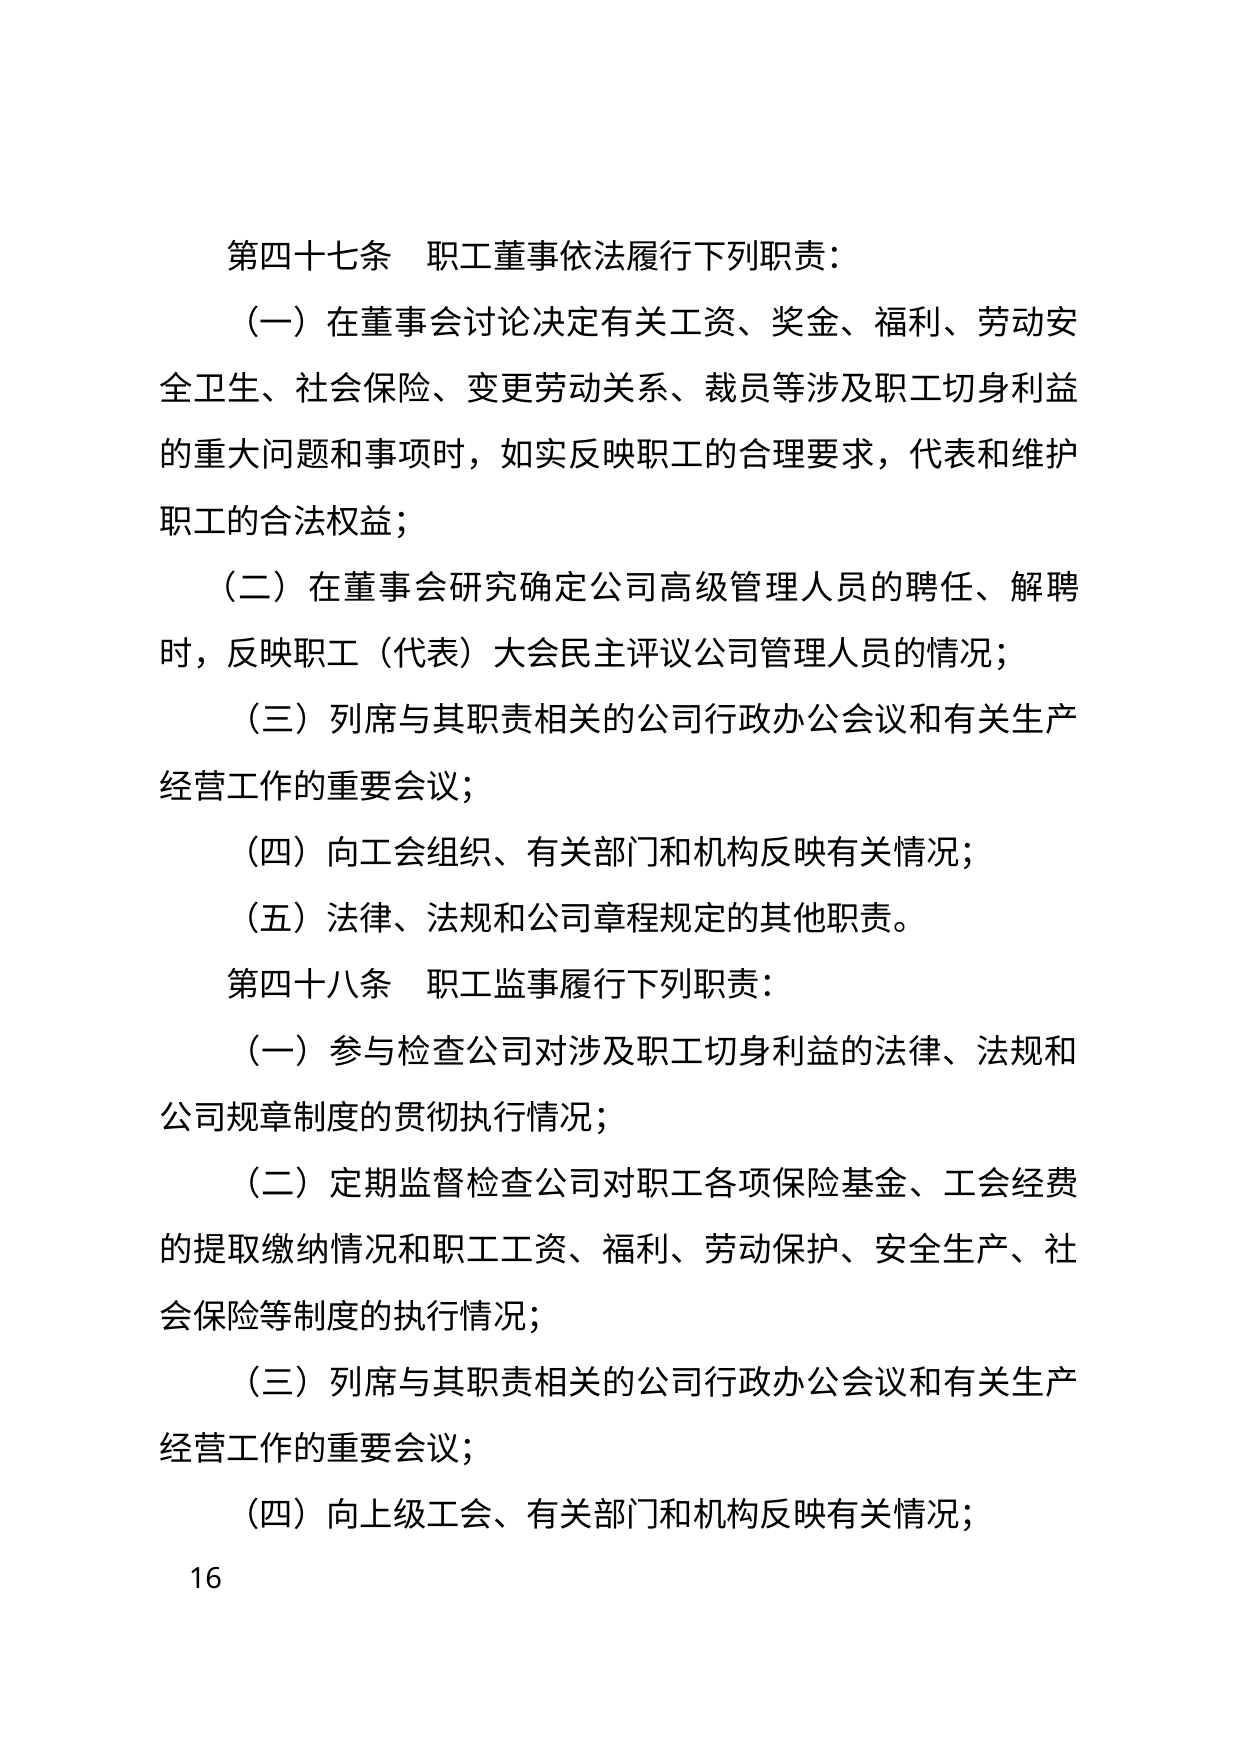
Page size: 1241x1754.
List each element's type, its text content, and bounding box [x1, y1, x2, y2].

text 第四十八条 职工监事履行下列职责： [159, 949, 1081, 1015]
text （三）列席与其职责相关的公司行政办公会议和有关生产经营工作的重要会议； [159, 1347, 1081, 1479]
text （一）参与检查公司对涉及职工切身利益的法律、法规和公司规章制度的贯彻执行情况； [159, 1015, 1081, 1148]
text （四）向工会组织、有关部门和机构反映有关情况； [159, 817, 1081, 883]
list （二）在董事会研究确定公司高级管理人员的聘任、解聘时，反映职工（代表）大会民主评议公司管理人员的情况； [159, 552, 1081, 684]
text （二）定期监督检查公司对职工各项保险基金、工会经费的提取缴纳情况和职工工资、福利、劳动保护、安全生产、社会保险等制度的执行情况； [159, 1148, 1081, 1347]
text （五）法律、法规和公司章程规定的其他职责。 [159, 883, 1081, 949]
text （四）向上级工会、有关部门和机构反映有关情况； [159, 1479, 1081, 1545]
text 第四十七条 职工董事依法履行下列职责： [159, 220, 1081, 287]
text （三）列席与其职责相关的公司行政办公会议和有关生产经营工作的重要会议； [159, 684, 1081, 817]
list 在董事会讨论决定有关工资、奖金、福利、劳动安全卫生、社会保险、变更劳动关系、裁员等涉及职工切身利益的重大问题和事项时，如实反映职工的合理要求，代表和维护职工的合法权益； [159, 287, 1081, 552]
